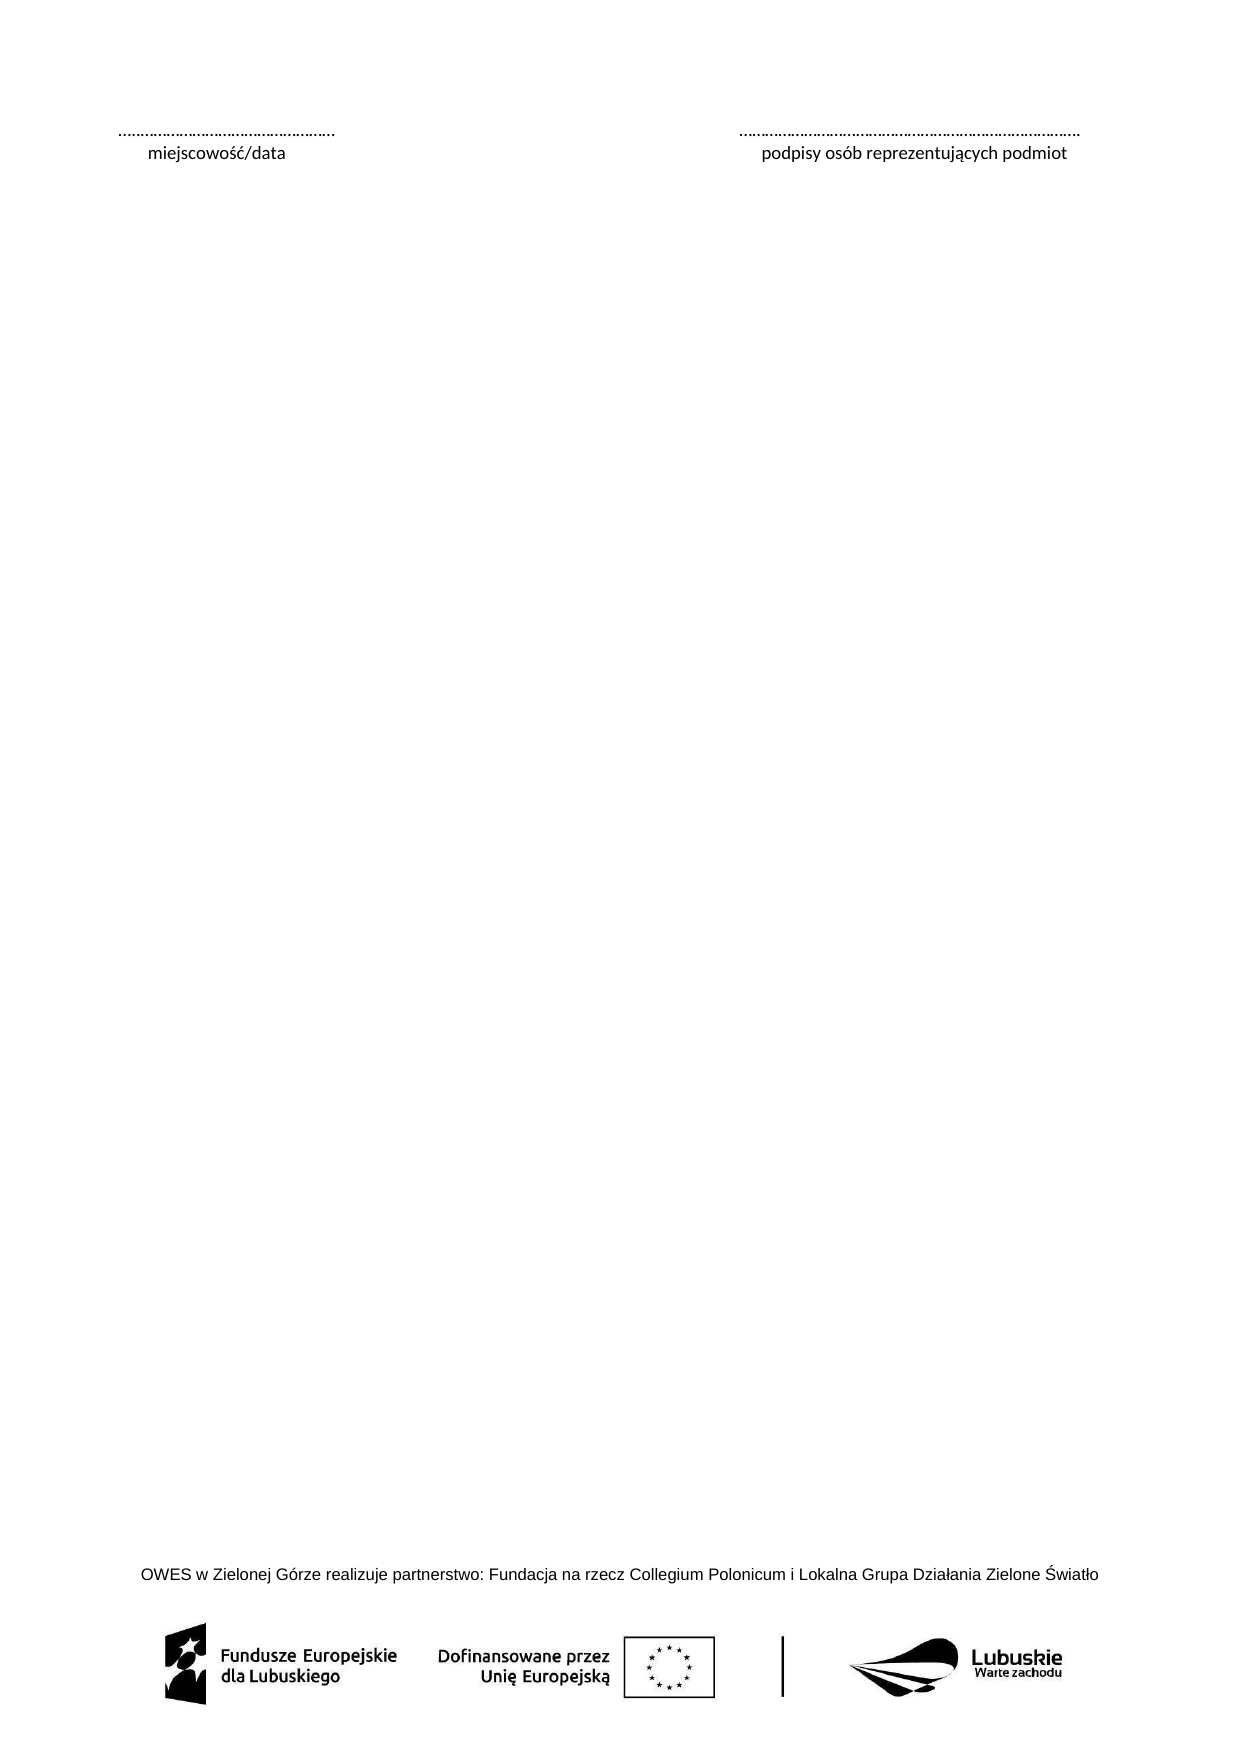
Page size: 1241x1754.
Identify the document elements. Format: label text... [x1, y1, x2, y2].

text …..……………………………………… ……………………………………………………………………. [118, 118, 1122, 141]
picture [108, 1588, 1113, 1743]
text miejscowość/data podpisy osób reprezentujących podmiot [118, 141, 1122, 164]
